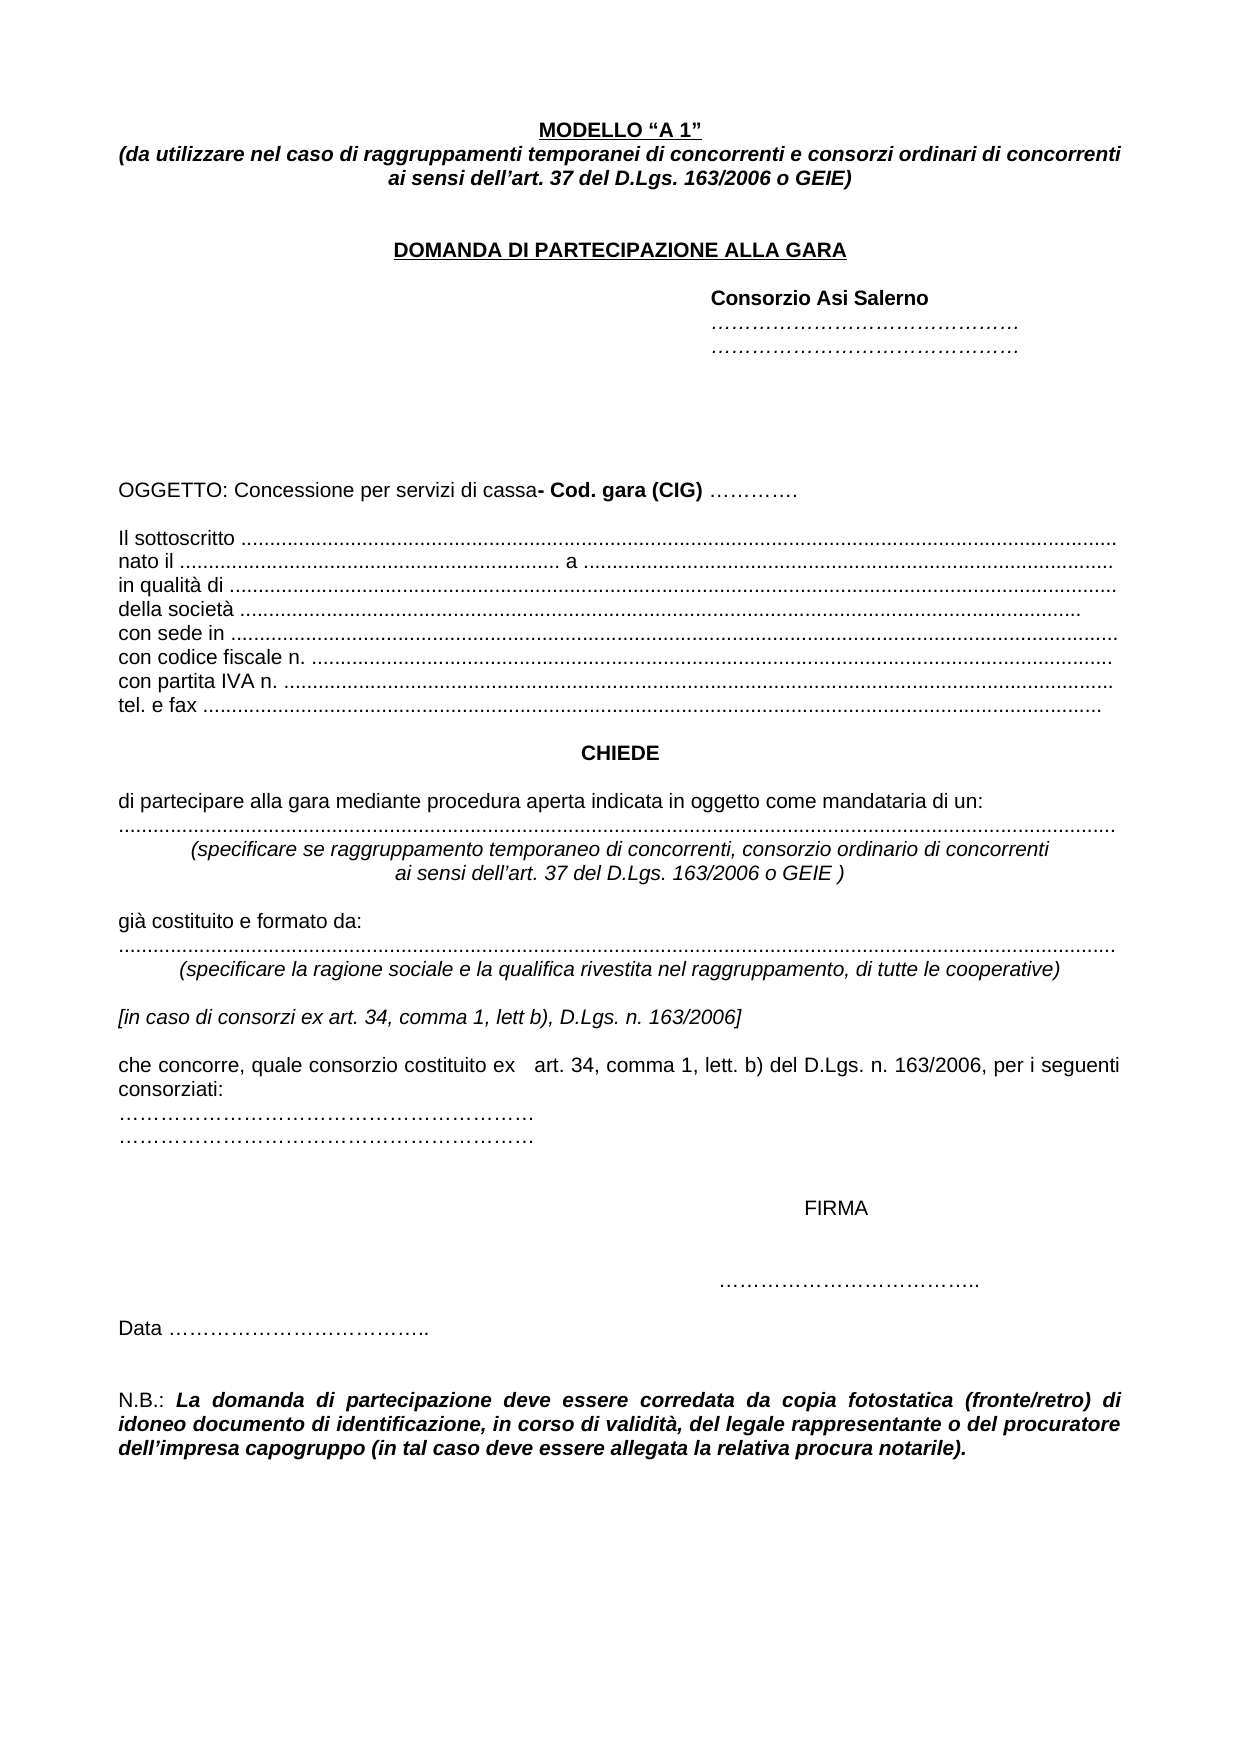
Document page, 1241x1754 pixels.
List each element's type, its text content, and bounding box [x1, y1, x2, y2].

text ……………………………………… [711, 334, 1122, 358]
text ............................................................................................................................................................................. [118, 813, 1122, 837]
text MODELLO “A 1” [118, 118, 1122, 142]
text della società .................................................................................................................................................. con sede in .......................................................................................................................................................... [118, 597, 1131, 645]
text già costituito e formato da: [118, 909, 1122, 933]
text ……………………………….. [643, 1268, 1127, 1292]
text Consorzio Asi Salerno [711, 286, 1122, 310]
text N.B.: La domanda di partecipazione deve essere corredata da copia fotostatica (fronte/retro) di idoneo documento di identificazione, in corso di validità, del legale rappresentante o del procuratore dell’impresa capogruppo (in tal caso deve essere allegata la relativa procura notarile). [118, 1388, 1122, 1460]
text tel. e fax ............................................................................................................................................................ [118, 693, 1122, 717]
text DOMANDA DI PARTECIPAZIONE ALLA GARA [118, 238, 1122, 262]
text ............................................................................................................................................................................. [118, 933, 1122, 957]
text …………………………………………………… [118, 1124, 1122, 1148]
text con codice fiscale n. ........................................................................................................................................... [118, 645, 1122, 669]
text che concorre, quale consorzio costituito ex art. 34, comma 1, lett. b) del D.Lgs. n. 163/2006, per i seguenti consorziati: [118, 1052, 1122, 1100]
text con partita IVA n. ................................................................................................................................................ [118, 669, 1122, 693]
text (specificare la ragione sociale e la qualifica rivestita nel raggruppamento, di tutte le cooperative) [118, 957, 1122, 981]
text Il sottoscritto ........................................................................................................................................................ [118, 525, 1122, 549]
text …………………………………………………… [118, 1100, 1122, 1124]
text Data ……………………………….. [118, 1316, 859, 1340]
text ……………………………………… [711, 310, 1122, 334]
text CHIEDE [118, 741, 1122, 765]
text (da utilizzare nel caso di raggruppamenti temporanei di concorrenti e consorzi ordinari di concorrenti ai sensi dell’art. 37 del D.Lgs. 163/2006 o GEIE) [118, 142, 1122, 190]
text FIRMA [118, 1196, 1127, 1220]
text di partecipare alla gara mediante procedura aperta indicata in oggetto come mandataria di un: [118, 789, 1122, 813]
text [in caso di consorzi ex art. 34, comma 1, lett b), D.Lgs. n. 163/2006] [118, 1004, 1122, 1028]
text in qualità di .......................................................................................................................................................... [118, 573, 1122, 597]
text (specificare se raggruppamento temporaneo di concorrenti, consorzio ordinario di concorrenti [118, 837, 1122, 861]
text OGGETTO: Concessione per servizi di cassa- Cod. gara (CIG) …………. [118, 477, 1122, 501]
text ai sensi dell’art. 37 del D.Lgs. 163/2006 o GEIE ) [118, 861, 1122, 885]
text nato il .................................................................. a ............................................................................................ [118, 549, 1122, 573]
